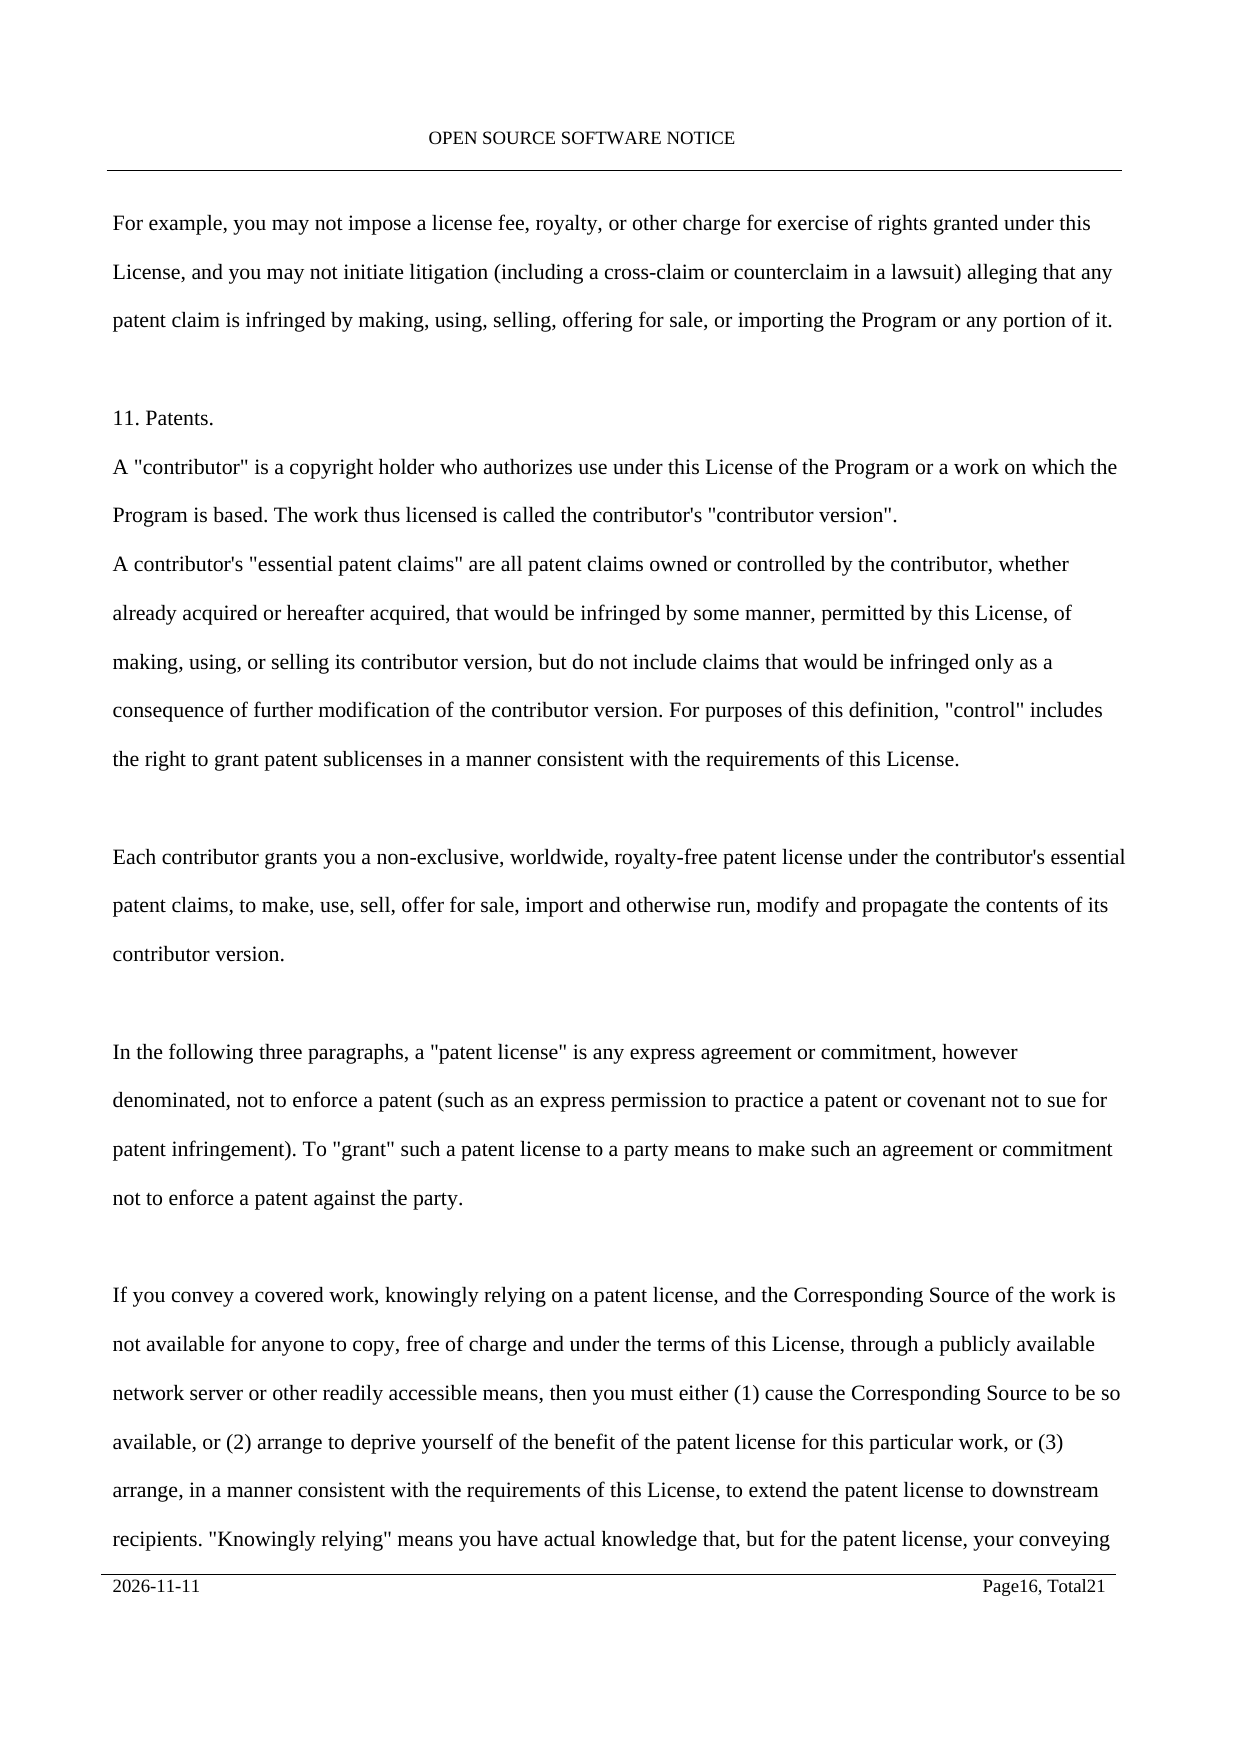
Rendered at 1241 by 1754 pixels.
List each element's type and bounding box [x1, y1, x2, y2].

text [112, 206, 1128, 1555]
